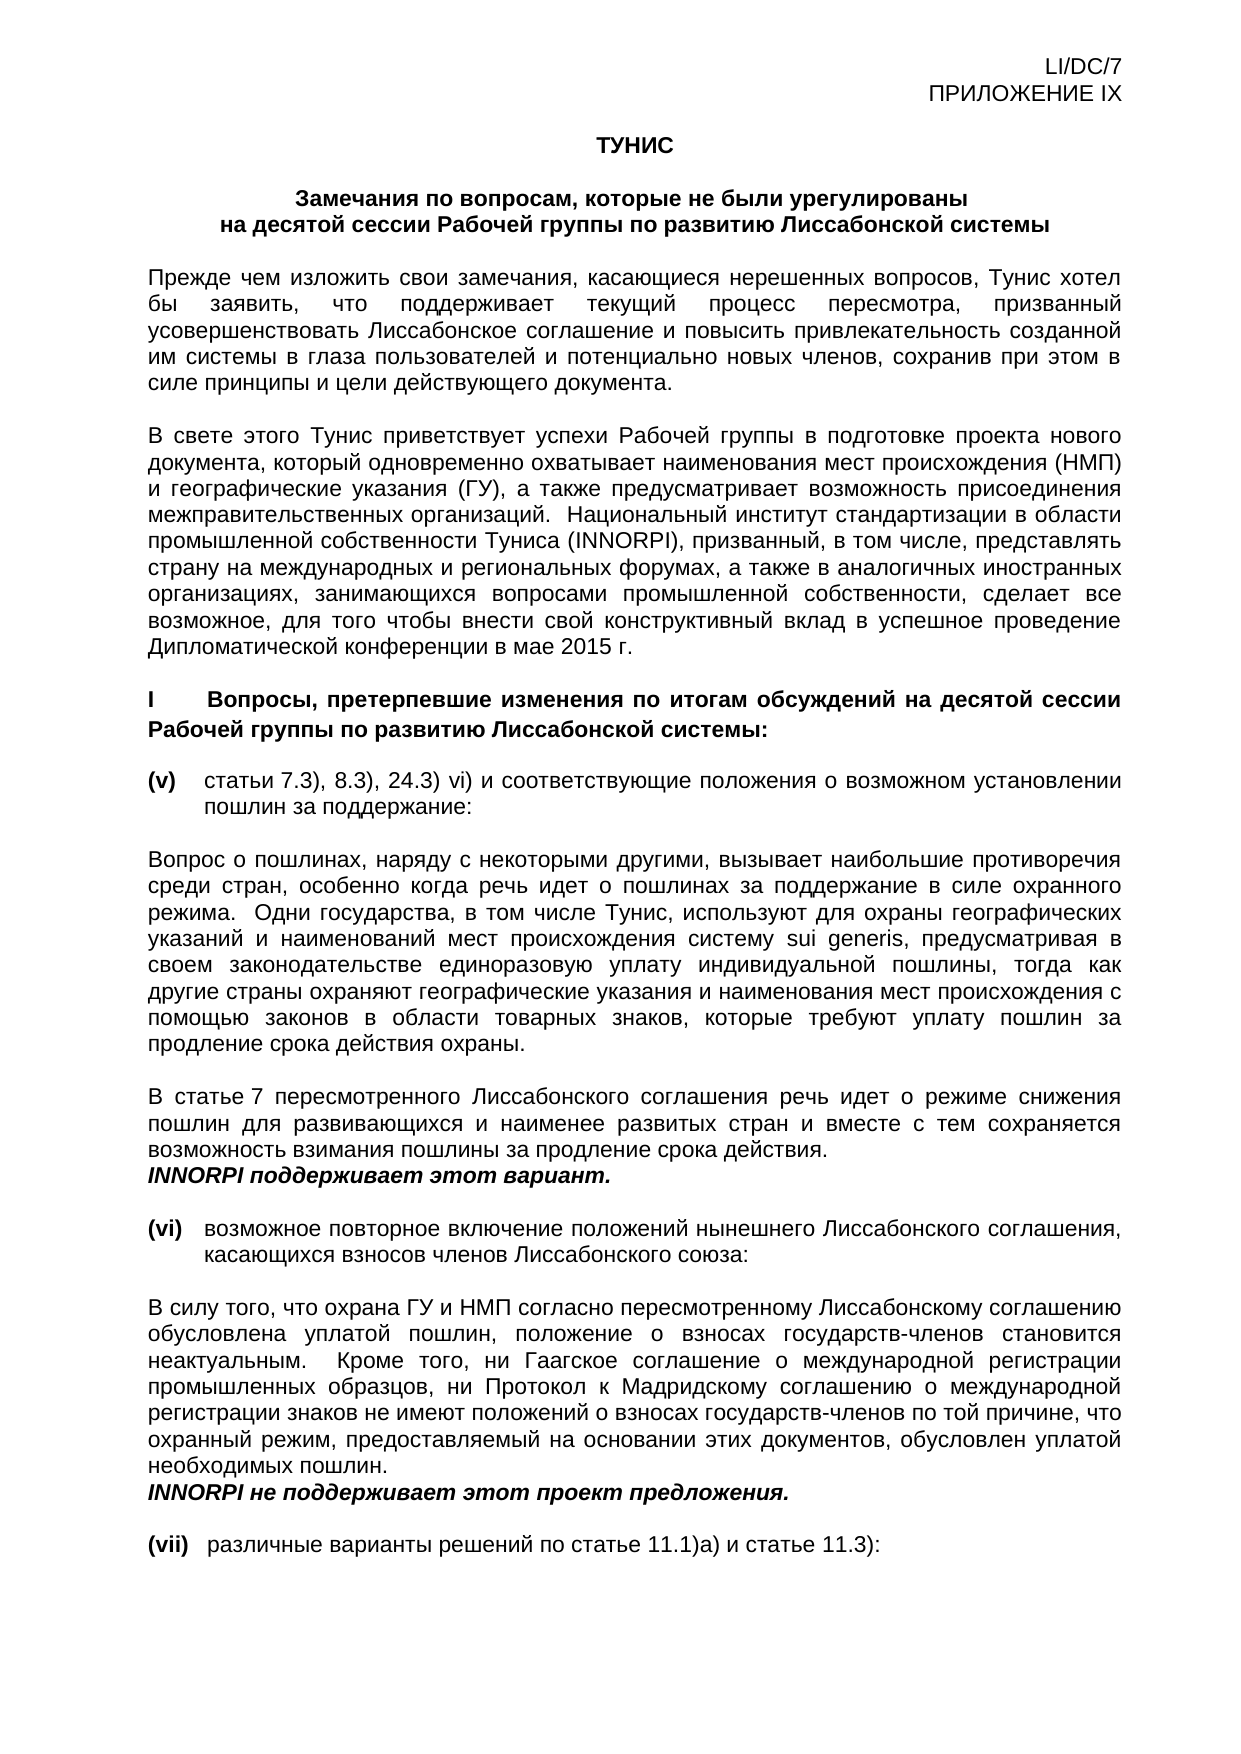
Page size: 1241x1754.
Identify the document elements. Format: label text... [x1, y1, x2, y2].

text В свете этого Тунис приветствует успехи Рабочей группы в подготовке проекта нового документа, который одновременно охватывает наименования мест происхождения (НМП) и географические указания (ГУ), а также предусматривает возможность присоединения межправительственных организаций. Национальный институт стандартизации в области промышленной собственности Туниса (INNORPI), призванный, в том числе, представлять страну на международных и региональных форумах, а также в аналогичных иностранных организациях, занимающихся вопросами промышленной собственности, сделает все возможное, для того чтобы внести свой конструктивный вклад в успешное проведение Дипломатической конференции в мае 2015 г. [148, 422, 1122, 659]
text Вопрос о пошлинах, наряду с некоторыми другими, вызывает наибольшие противоречия среди стран, особенно когда речь идет о пошлинах за поддержание в силе охранного режима. Одни государства, в том числе Тунис, используют для охраны географических указаний и наименований мест происхождения систему sui generis, предусматривая в своем законодательстве единоразовую уплату индивидуальной пошлины, тогда как другие страны охраняют географические указания и наименования мест происхождения с помощью законов в области товарных знаков, которые требуют уплату пошлин за продление срока действия охраны. [148, 846, 1122, 1057]
text (v) статьи 7.3), 8.3), 24.3) vi) и соответствующие положения о возможном установлении пошлин за поддержание: [148, 767, 1122, 819]
text (vi) возможное повторное включение положений нынешнего Лиссабонского соглашения, касающихся взносов членов Лиссабонского союза: [148, 1215, 1122, 1268]
text В статье 7 пересмотренного Лиссабонского соглашения речь идет о режиме снижения пошлин для развивающихся и наименее развитых стран и вместе с тем сохраняется возможность взимания пошлины за продление срока действия. [148, 1083, 1122, 1162]
text Прежде чем изложить свои замечания, касающиеся нерешенных вопросов, Тунис хотел бы заявить, что поддерживает текущий процесс пересмотра, призванный усовершенствовать Лиссабонское соглашение и повысить привлекательность созданной им системы в глаза пользователей и потенциально новых членов, сохранив при этом в силе принципы и цели действующего документа. [148, 264, 1122, 396]
text INNORPI поддерживает этот вариант. [148, 1162, 1122, 1188]
text (vii) различные варианты решений по статье 11.1)a) и статье 11.3): [148, 1531, 1122, 1557]
text INNORPI не поддерживает этот проект предложения. [148, 1478, 1122, 1505]
text I Вопросы, претерпевшие изменения по итогам обсуждений на десятой сессии Рабочей группы по развитию Лиссабонской системы: [148, 686, 1122, 742]
text В силу того, что охрана ГУ и НМП согласно пересмотренному Лиссабонскому соглашению обусловлена уплатой пошлин, положение о взносах государств-членов становится неактуальным. Кроме того, ни Гаагское соглашение о международной регистрации промышленных образцов, ни Протокол к Мадридскому соглашению о международной регистрации знаков не имеют положений о взносах государств-членов по той причине, что охранный режим, предоставляемый на основании этих документов, обусловлен уплатой необходимых пошлин. [148, 1294, 1122, 1478]
text ТУНИС [177, 132, 1093, 158]
text Замечания по вопросам, которые не были урегулированы на десятой сессии Рабочей группы по развитию Лиссабонской системы [177, 185, 1093, 238]
